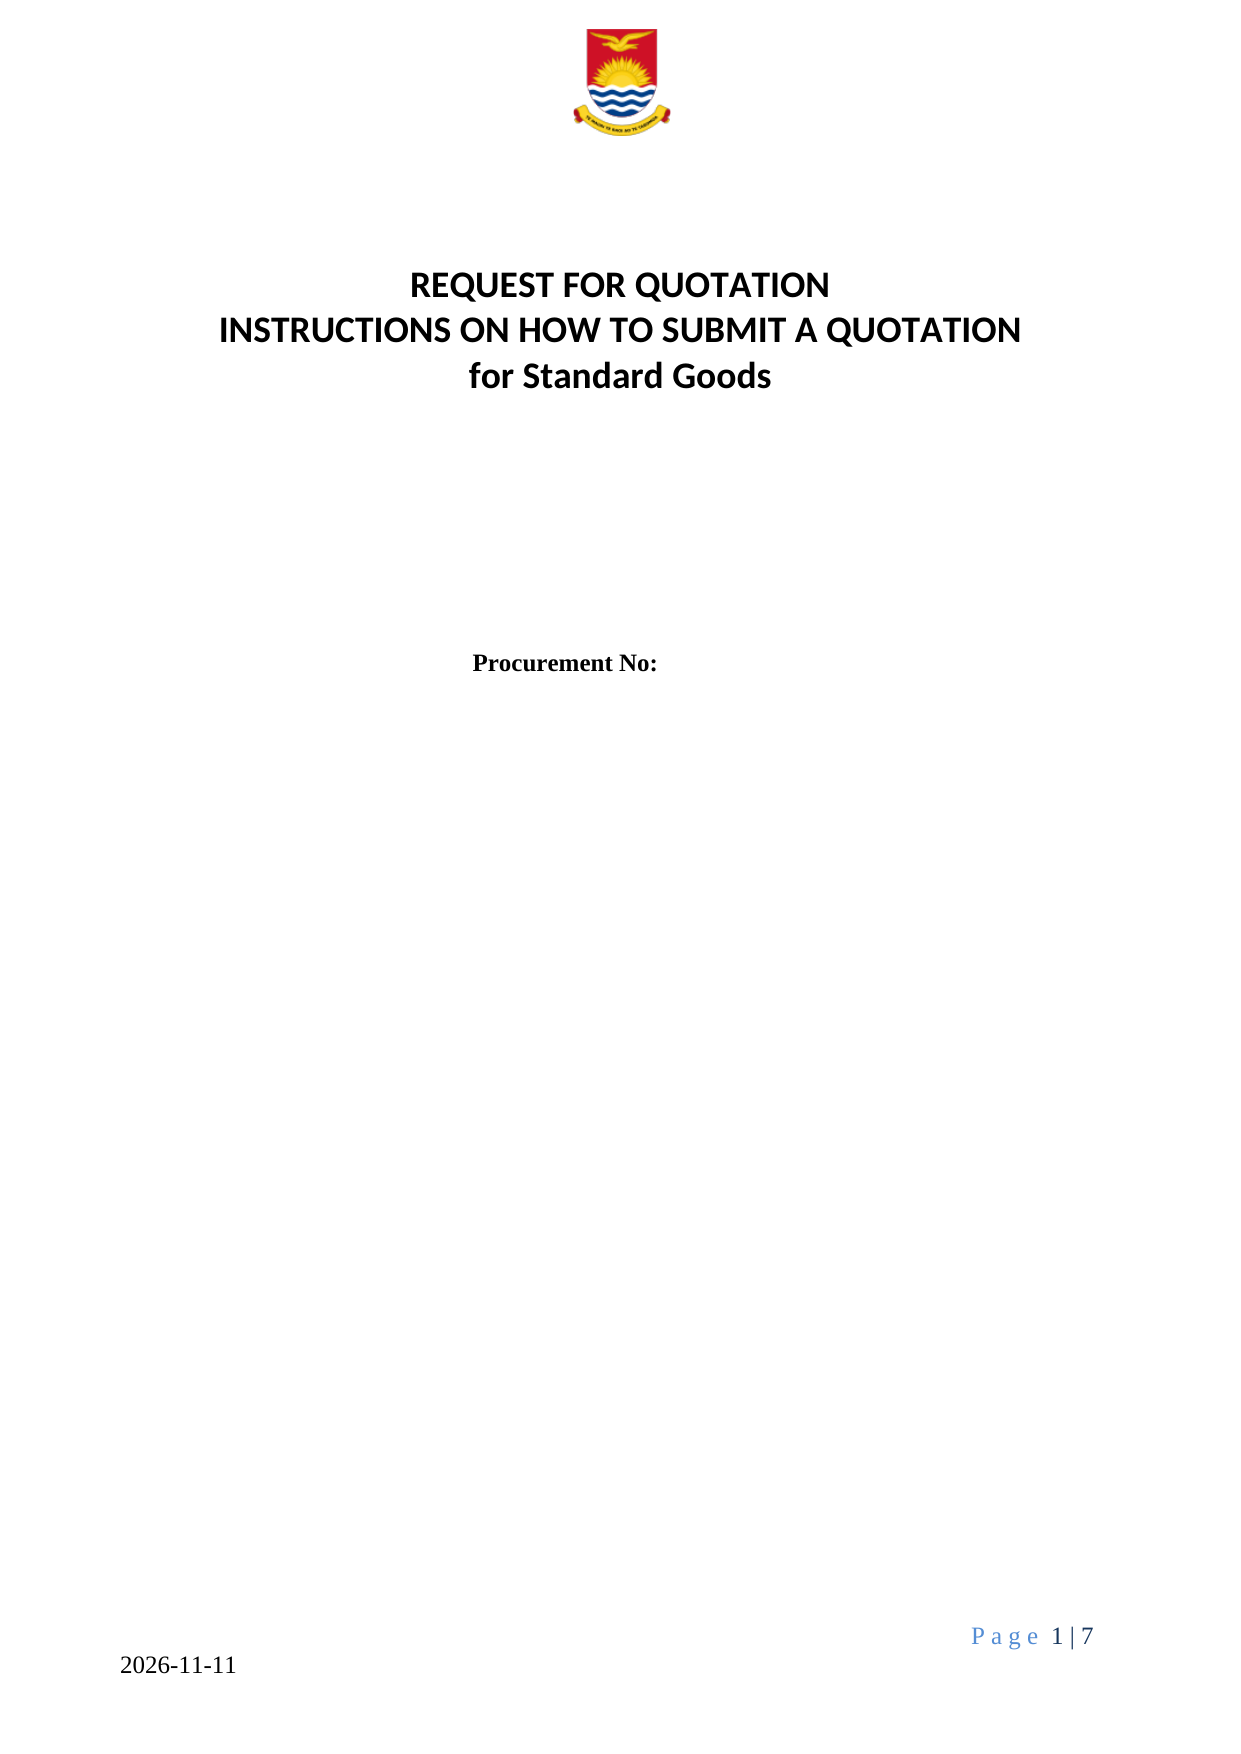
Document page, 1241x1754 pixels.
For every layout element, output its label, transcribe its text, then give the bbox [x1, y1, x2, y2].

picture [573, 29, 671, 136]
text REQUEST FOR QUOTATION INSTRUCTIONS ON HOW TO SUBMIT A QUOTATION for Standard Goods [120, 261, 1120, 398]
text Procurement No: [120, 648, 1120, 677]
